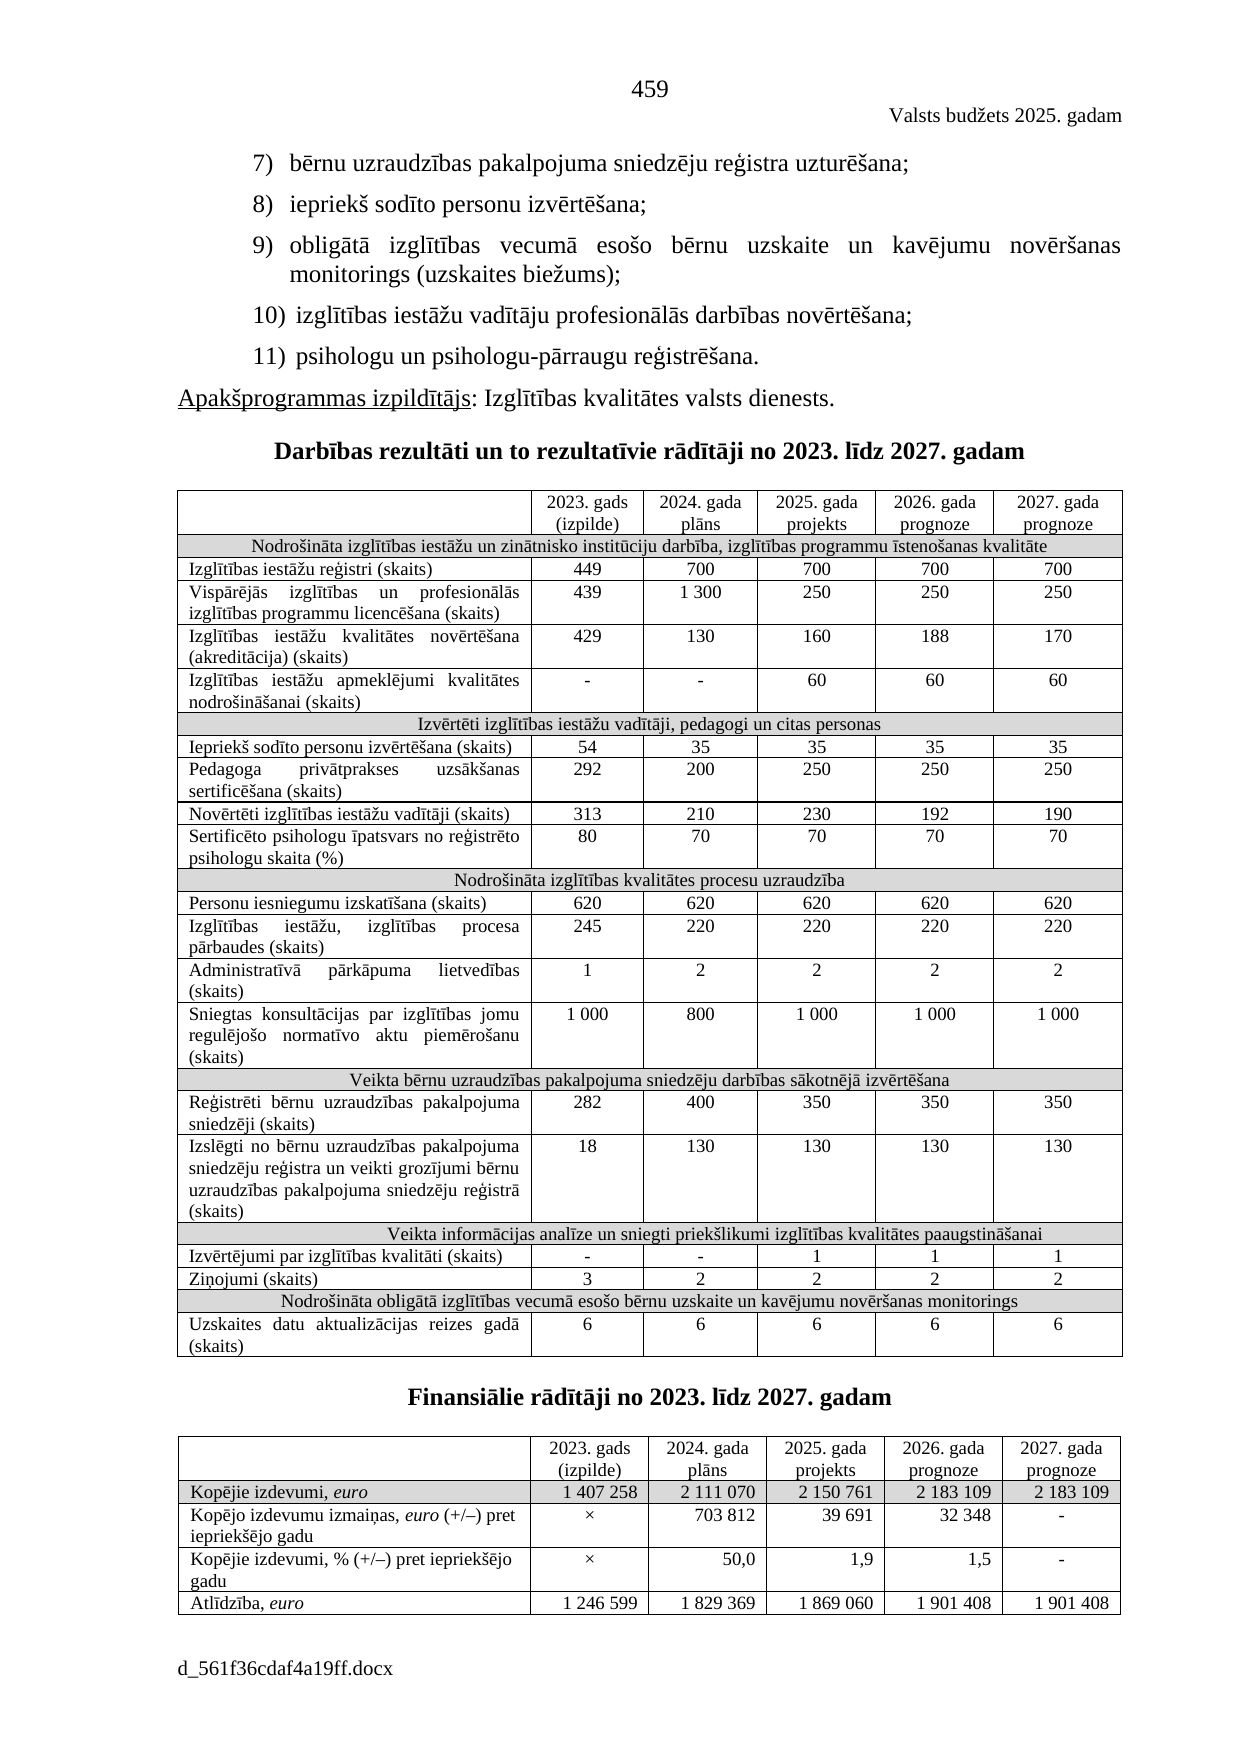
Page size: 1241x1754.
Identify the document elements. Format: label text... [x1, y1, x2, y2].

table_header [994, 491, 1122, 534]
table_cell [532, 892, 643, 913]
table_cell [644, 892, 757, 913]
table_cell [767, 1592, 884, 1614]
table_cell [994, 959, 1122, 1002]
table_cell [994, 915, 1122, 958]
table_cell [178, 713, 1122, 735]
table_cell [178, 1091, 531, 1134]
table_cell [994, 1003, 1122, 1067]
text Apakšprogrammas izpildītājs: Izglītības kvalitātes valsts dienests. [177, 383, 1122, 411]
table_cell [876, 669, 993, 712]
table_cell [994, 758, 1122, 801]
text Darbības rezultāti un to rezultatīvie rādītāji no 2023. līdz 2027. gadam [177, 436, 1122, 465]
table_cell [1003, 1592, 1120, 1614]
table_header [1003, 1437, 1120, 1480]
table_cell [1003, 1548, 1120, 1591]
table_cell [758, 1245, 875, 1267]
list bērnu uzraudzības pakalpojuma sniedzēju reģistra uzturēšana; [252, 148, 1122, 176]
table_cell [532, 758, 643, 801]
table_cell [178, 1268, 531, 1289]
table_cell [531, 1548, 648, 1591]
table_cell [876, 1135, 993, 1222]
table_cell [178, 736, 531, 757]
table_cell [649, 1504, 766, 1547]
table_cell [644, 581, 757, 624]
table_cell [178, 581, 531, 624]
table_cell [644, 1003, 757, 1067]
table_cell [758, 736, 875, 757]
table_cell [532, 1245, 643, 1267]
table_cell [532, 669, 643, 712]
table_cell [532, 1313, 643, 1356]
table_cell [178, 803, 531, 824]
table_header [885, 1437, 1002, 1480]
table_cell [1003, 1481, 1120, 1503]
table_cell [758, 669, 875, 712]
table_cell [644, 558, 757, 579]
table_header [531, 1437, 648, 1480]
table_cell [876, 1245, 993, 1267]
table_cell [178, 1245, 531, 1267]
text Finansiālie rādītāji no 2023. līdz 2027. gadam [177, 1382, 1122, 1411]
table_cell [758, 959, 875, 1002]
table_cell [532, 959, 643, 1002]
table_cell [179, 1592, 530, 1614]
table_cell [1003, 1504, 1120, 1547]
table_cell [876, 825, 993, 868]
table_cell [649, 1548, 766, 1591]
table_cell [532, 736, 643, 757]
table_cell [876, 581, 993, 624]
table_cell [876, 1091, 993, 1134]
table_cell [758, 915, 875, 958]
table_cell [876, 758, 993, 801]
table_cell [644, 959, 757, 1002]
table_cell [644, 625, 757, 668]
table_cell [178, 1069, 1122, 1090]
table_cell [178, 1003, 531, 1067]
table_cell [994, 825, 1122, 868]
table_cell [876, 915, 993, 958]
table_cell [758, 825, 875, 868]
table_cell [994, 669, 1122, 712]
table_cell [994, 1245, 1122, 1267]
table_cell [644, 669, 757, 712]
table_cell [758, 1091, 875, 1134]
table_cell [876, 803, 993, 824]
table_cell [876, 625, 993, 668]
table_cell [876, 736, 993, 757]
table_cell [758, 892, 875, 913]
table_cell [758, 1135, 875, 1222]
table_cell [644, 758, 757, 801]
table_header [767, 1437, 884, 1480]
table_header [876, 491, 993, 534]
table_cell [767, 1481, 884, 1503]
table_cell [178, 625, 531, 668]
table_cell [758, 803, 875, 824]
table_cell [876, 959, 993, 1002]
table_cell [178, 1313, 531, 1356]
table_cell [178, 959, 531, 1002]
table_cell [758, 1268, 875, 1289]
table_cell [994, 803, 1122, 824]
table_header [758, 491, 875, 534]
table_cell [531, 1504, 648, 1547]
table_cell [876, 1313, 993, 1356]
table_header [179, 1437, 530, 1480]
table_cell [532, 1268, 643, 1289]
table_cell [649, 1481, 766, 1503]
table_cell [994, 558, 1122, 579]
list iepriekš sodīto personu izvērtēšana; [252, 189, 1122, 218]
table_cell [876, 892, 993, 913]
list obligātā izglītības vecumā esošo bērnu uzskaite un kavējumu novēršanas monitorings (uzskaites biežums); [252, 230, 1122, 288]
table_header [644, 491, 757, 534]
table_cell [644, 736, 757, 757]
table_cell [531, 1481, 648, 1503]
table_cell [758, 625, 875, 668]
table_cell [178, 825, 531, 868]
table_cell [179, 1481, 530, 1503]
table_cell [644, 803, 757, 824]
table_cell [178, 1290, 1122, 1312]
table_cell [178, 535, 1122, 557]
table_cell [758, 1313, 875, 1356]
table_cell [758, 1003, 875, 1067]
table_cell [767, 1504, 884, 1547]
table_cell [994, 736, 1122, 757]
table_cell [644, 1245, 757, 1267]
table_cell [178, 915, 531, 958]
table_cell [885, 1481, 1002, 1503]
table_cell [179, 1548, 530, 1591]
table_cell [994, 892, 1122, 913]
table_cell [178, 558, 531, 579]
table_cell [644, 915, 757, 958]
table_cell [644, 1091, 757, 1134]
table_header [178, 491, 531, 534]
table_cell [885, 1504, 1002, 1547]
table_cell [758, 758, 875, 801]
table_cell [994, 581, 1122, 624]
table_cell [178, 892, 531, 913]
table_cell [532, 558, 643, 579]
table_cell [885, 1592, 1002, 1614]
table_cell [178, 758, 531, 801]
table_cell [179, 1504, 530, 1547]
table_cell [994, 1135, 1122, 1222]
list psihologu un psihologu-pārraugu reģistrēšana. [252, 341, 1122, 370]
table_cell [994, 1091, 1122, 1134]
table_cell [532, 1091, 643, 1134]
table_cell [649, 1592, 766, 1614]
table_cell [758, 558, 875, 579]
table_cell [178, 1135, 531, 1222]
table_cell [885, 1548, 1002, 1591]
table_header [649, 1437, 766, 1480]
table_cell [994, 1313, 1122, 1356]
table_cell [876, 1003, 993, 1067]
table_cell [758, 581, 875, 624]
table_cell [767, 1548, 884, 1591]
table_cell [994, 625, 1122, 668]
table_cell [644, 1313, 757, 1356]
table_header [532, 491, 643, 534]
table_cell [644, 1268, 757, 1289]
list izglītības iestāžu vadītāju profesionālās darbības novērtēšana; [252, 300, 1122, 329]
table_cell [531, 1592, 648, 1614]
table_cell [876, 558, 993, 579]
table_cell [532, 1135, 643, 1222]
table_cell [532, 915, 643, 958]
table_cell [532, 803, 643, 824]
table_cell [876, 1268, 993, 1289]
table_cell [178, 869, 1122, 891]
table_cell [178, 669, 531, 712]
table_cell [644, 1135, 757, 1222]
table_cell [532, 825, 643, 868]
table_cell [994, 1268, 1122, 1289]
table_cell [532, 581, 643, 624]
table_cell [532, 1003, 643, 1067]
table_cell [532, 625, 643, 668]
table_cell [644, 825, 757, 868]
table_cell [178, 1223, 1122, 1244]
